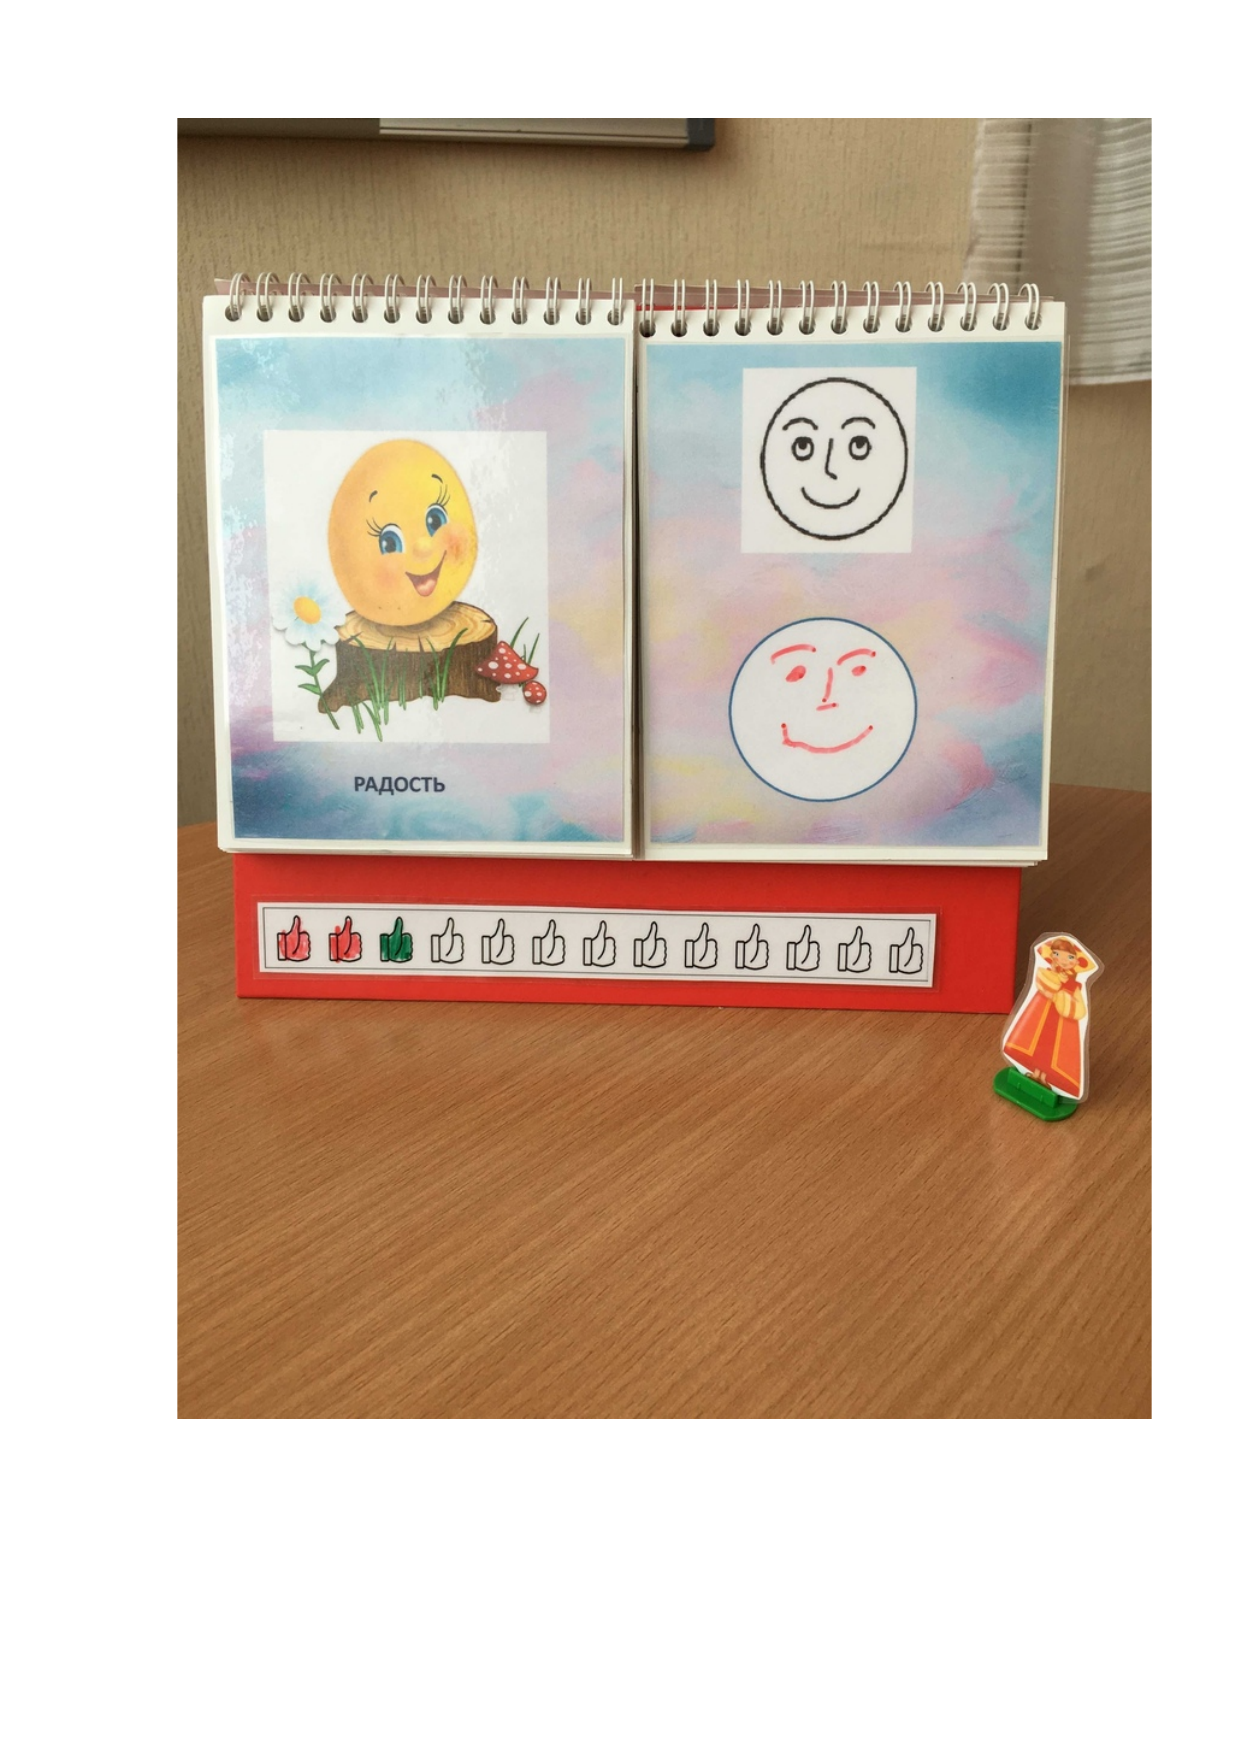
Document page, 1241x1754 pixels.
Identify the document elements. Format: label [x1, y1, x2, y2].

picture [177, 118, 1152, 1419]
